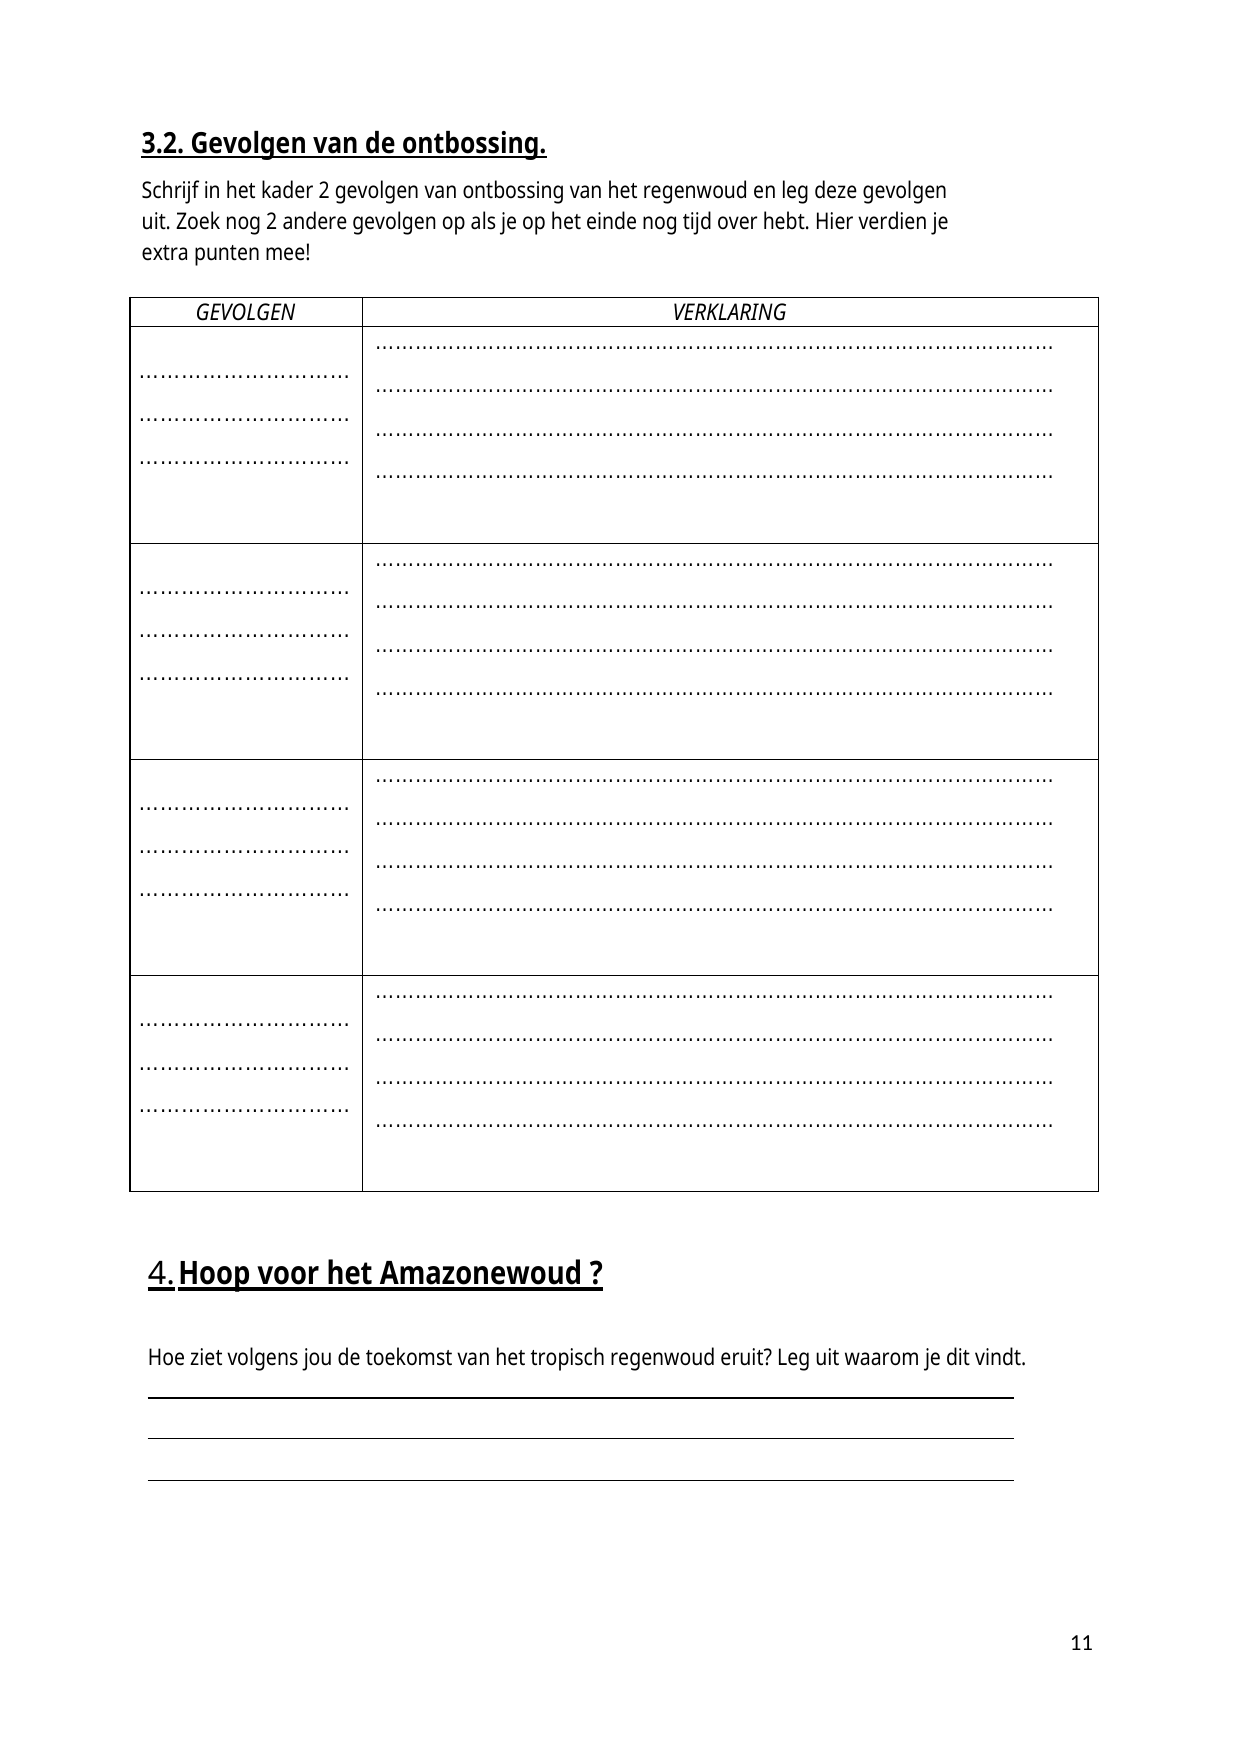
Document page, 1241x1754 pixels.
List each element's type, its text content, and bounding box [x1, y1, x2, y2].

table_header GEVOLGEN [131, 298, 362, 326]
table_cell ………………………………………………………………………………………… [363, 760, 1098, 789]
table_cell ………………………… [131, 615, 362, 658]
table_cell ………………………………………………………………………………………… [363, 659, 1098, 758]
table_cell ………………………… [131, 875, 362, 975]
table_cell ………………………………………………………………………………………… [363, 1005, 1098, 1048]
table_cell ………………………… [131, 399, 362, 442]
text Schrijf in het kader 2 gevolgen van ontbossing van het regenwoud en leg deze gevolgen uit. Zoek nog 2 andere gevolgen op als je op het einde nog tijd over hebt. Hier verdien je extra punten mee! [141, 174, 980, 267]
table_cell ………………………………………………………………………………………… [363, 615, 1098, 658]
table_cell ………………………………………………………………………………………… [363, 976, 1098, 1005]
table_cell ………………………………………………………………………………………… [363, 832, 1098, 875]
text Hoe ziet volgens jou de toekomst van het tropisch regenwoud eruit? Leg uit waarom je dit vindt. [148, 1340, 1111, 1372]
table_cell ………………………………………………………………………………………… [363, 327, 1098, 356]
text 3.2. Gevolgen van de ontbossing. [141, 123, 980, 162]
table_cell ………………………………………………………………………………………… [363, 544, 1098, 572]
table_cell [131, 544, 362, 572]
table_cell ………………………… [131, 832, 362, 875]
table_cell ………………………………………………………………………………………… [363, 443, 1098, 542]
table_cell [131, 760, 362, 789]
table_cell ………………………………………………………………………………………… [363, 1048, 1098, 1091]
table_cell ………………………………………………………………………………………… [363, 356, 1098, 399]
table_cell ………………………………………………………………………………………… [363, 875, 1098, 975]
subtitle Hoop voor het Amazonewoud ? [148, 1250, 1111, 1294]
table_cell ………………………… [131, 356, 362, 399]
table_cell ………………………… [131, 573, 362, 615]
table_cell ………………………… [131, 1048, 362, 1091]
table_cell ………………………………………………………………………………………… [363, 789, 1098, 832]
table_cell ………………………………………………………………………………………… [363, 1091, 1098, 1191]
table_cell [131, 976, 362, 1005]
table_cell ………………………… [131, 659, 362, 758]
table_cell ………………………… [131, 443, 362, 542]
table_cell [131, 327, 362, 356]
table_cell ………………………………………………………………………………………… [363, 399, 1098, 442]
table_header VERKLARING [363, 298, 1098, 326]
table_cell ………………………… [131, 1005, 362, 1048]
table_cell ………………………… [131, 1091, 362, 1191]
table_cell ………………………………………………………………………………………… [363, 573, 1098, 615]
table_cell ………………………… [131, 789, 362, 832]
